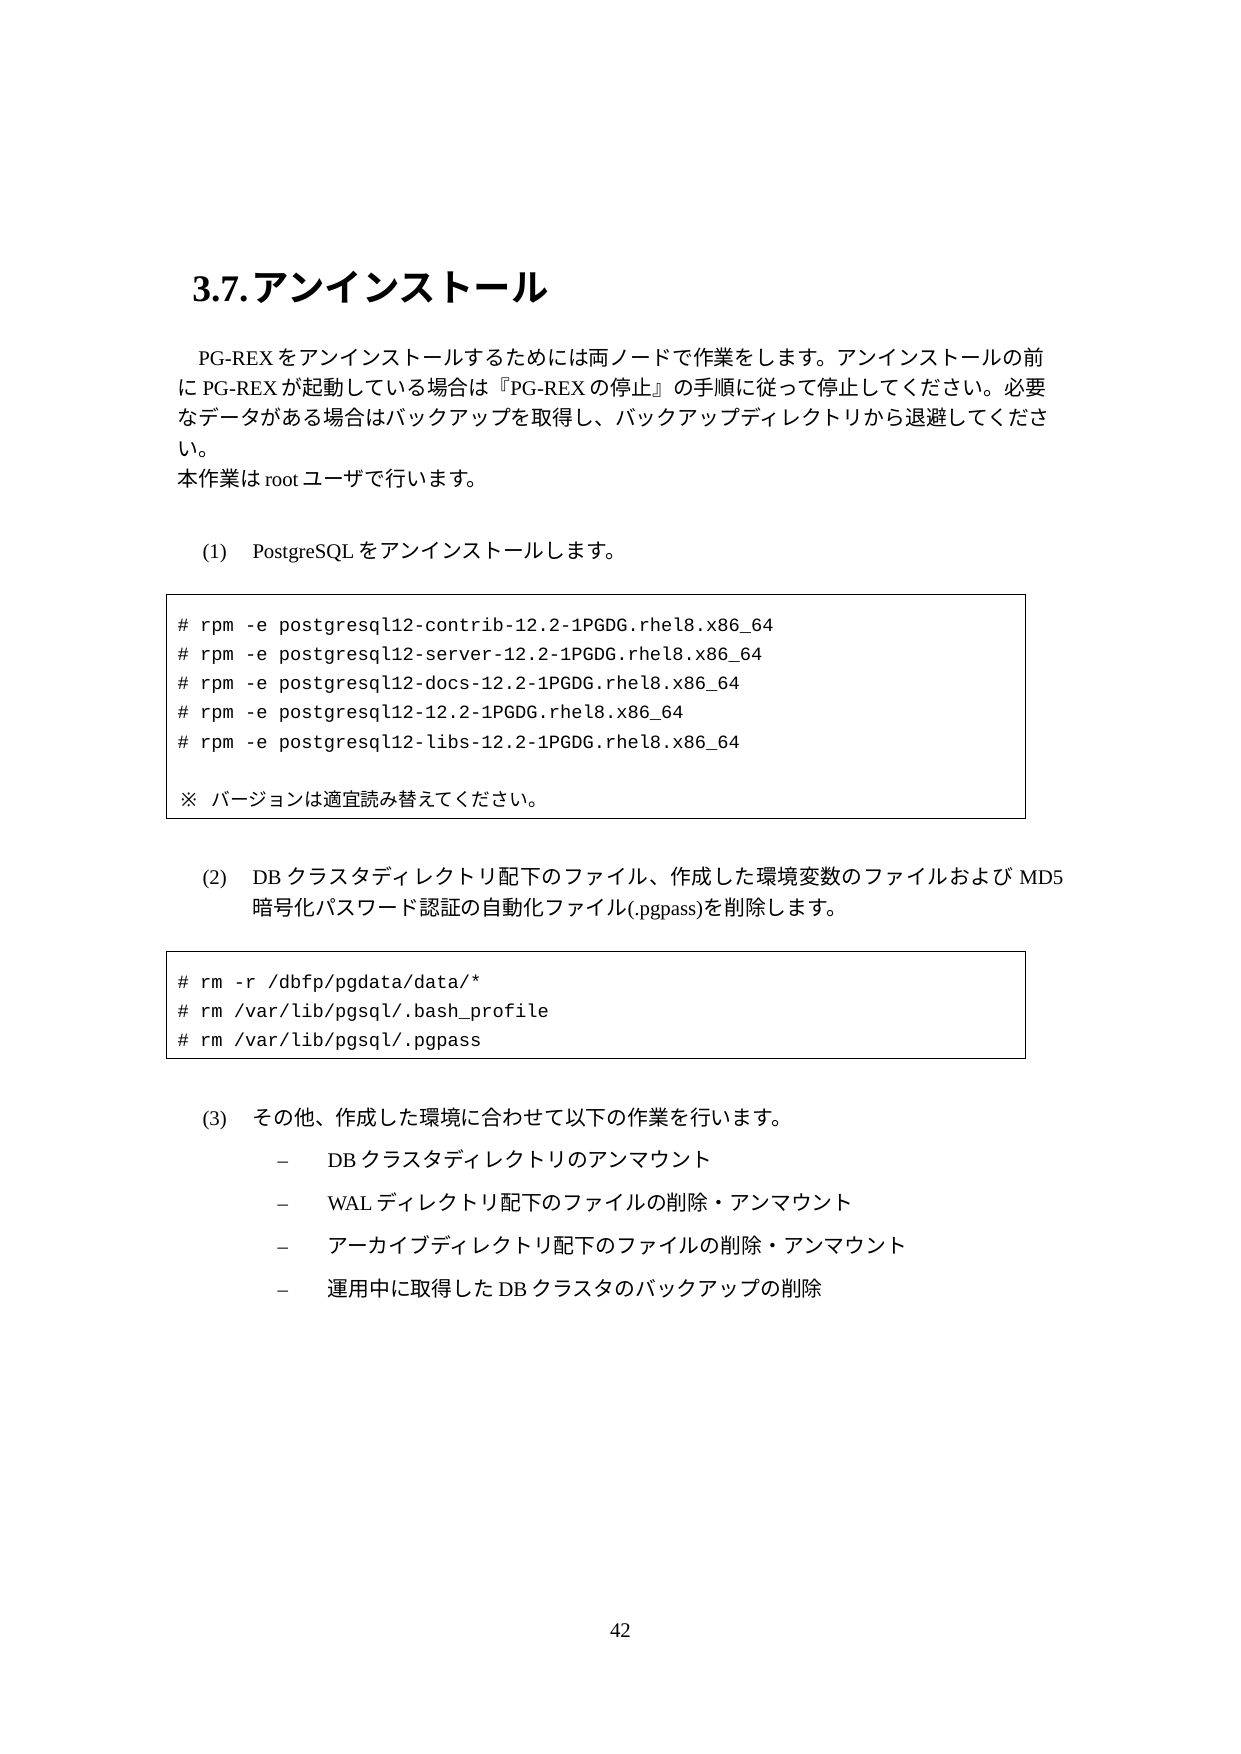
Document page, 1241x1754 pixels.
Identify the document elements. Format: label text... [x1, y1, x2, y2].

list DBクラスタディレクトリのアンマウント [277, 1144, 1054, 1174]
list PostgreSQLをアンインストールします。 [202, 534, 1063, 564]
list DBクラスタディレクトリ配下のファイル、作成した環境変数のファイルおよびMD5暗号化パスワード認証の自動化ファイル(.pgpass)を削除します。 [202, 861, 1063, 921]
list WALディレクトリ配下のファイルの削除・アンマウント [277, 1186, 1054, 1217]
subtitle アンインストール [192, 261, 1063, 312]
list 運用中に取得したDBクラスタのバックアップの削除 [277, 1272, 1054, 1302]
text PG-REXをアンインストールするためには両ノードで作業をします。アンインストールの前にPG-REXが起動している場合は『PG-REXの停止』の手順に従って停止してください。必要なデータがある場合はバックアップを取得し、バックアップディレクトリから退避してください。 [177, 341, 1054, 462]
table_header # rm -r /dbfp/pgdata/data/* # rm /var/lib/pgsql/.bash_profile # rm /var/lib/pgsql/.pgpass [167, 952, 1025, 1058]
list その他、作成した環境に合わせて以下の作業を行います。 [202, 1101, 1063, 1131]
list アーカイブディレクトリ配下のファイルの削除・アンマウント [277, 1229, 1054, 1259]
table_header # rpm -e postgresql12-contrib-12.2-1PGDG.rhel8.x86_64 # rpm -e postgresql12-server-12.2-1PGDG.rhel8.x86_64 # rpm -e postgresql12-docs-12.2-1PGDG.rhel8.x86_64 # rpm -e postgresql12-12.2-1PGDG.rhel8.x86_64 # rpm -e postgresql12-libs-12.2-1PGDG.rhel8.x86_64 ※ バージョンは適宜読み替えてください。 [167, 595, 1025, 818]
text 本作業はrootユーザで行います。 [177, 462, 1054, 492]
